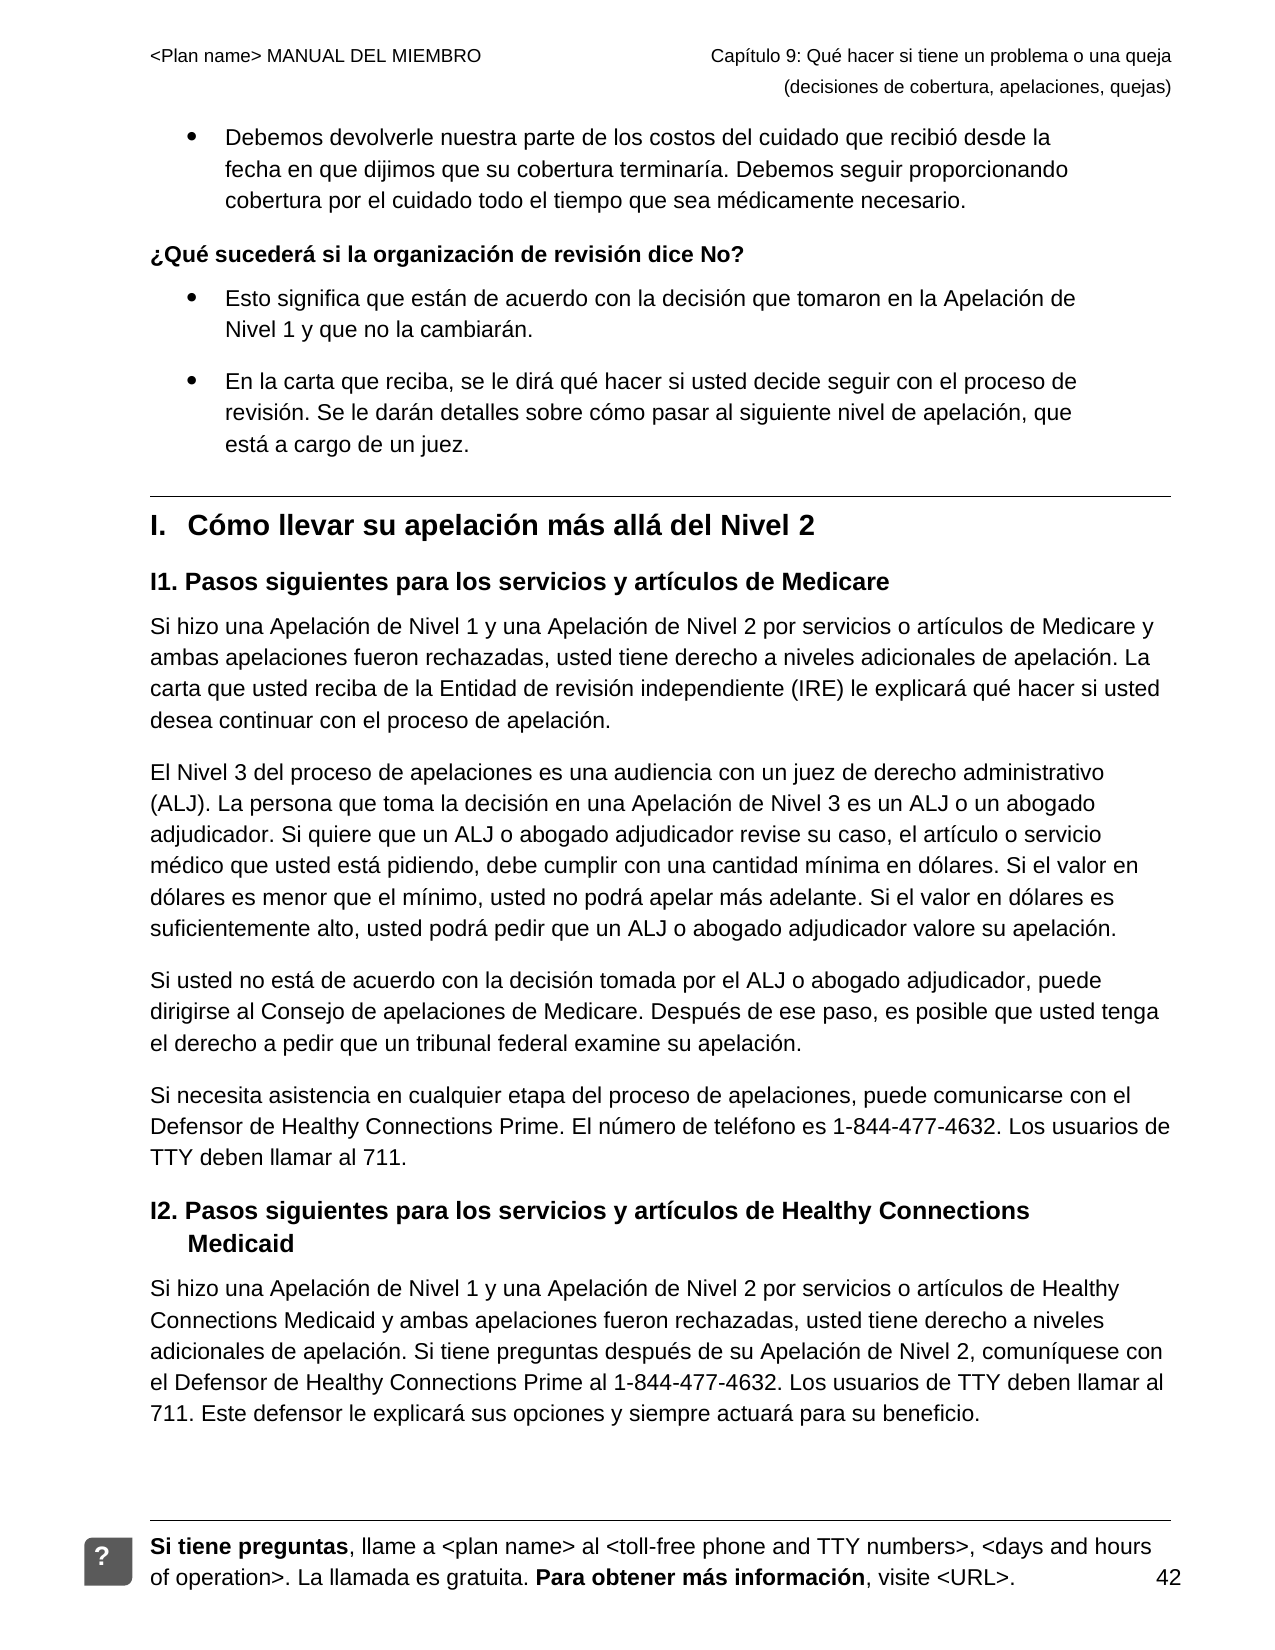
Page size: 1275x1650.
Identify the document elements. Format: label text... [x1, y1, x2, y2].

text Si necesita asistencia en cualquier etapa del proceso de apelaciones, puede comunicarse con el Defensor de Healthy Connections Prime. El número de teléfono es 1-844-477-4632. Los usuarios de TTY deben llamar al 711. [150, 1078, 1171, 1172]
text Si hizo una Apelación de Nivel 1 y una Apelación de Nivel 2 por servicios o artículos de Healthy Connections Medicaid y ambas apelaciones fueron rechazadas, usted tiene derecho a niveles adicionales de apelación. Si tiene preguntas después de su Apelación de Nivel 2, comuníquese con el Defensor de Healthy Connections Prime al 1-844-477-4632. Los usuarios de TTY deben llamar al 711. Este defensor le explicará sus opciones y siempre actuará para su beneficio. [150, 1272, 1171, 1428]
subtitle Cómo llevar su apelación más allá del Nivel 2 [150, 497, 1171, 543]
list Debemos devolverle nuestra parte de los costos del cuidado que recibió desde la fecha en que dijimos que su cobertura terminaría. Debemos seguir proporcionando cobertura por el cuidado todo el tiempo que sea médicamente necesario. [187, 121, 1096, 214]
subtitle I2. Pasos siguientes para los servicios y artículos de Healthy Connections Medicaid [150, 1193, 1096, 1259]
list Esto significa que están de acuerdo con la decisión que tomaron en la Apelación de Nivel 1 y que no la cambiarán. [187, 281, 1096, 344]
text Si usted no está de acuerdo con la decisión tomada por el ALJ o abogado adjudicador, puede dirigirse al Consejo de apelaciones de Medicare. Después de ese paso, es posible que usted tenga el derecho a pedir que un tribunal federal examine su apelación. [150, 963, 1171, 1057]
text Si hizo una Apelación de Nivel 1 y una Apelación de Nivel 2 por servicios o artículos de Medicare y ambas apelaciones fueron rechazadas, usted tiene derecho a niveles adicionales de apelación. La carta que usted reciba de la Entidad de revisión independiente (IRE) le explicará qué hacer si usted desea continuar con el proceso de apelación. [150, 609, 1171, 734]
text El Nivel 3 del proceso de apelaciones es una audiencia con un juez de derecho administrativo (ALJ). La persona que toma la decisión en una Apelación de Nivel 3 es un ALJ o un abogado adjudicador. Si quiere que un ALJ o abogado adjudicador revise su caso, el artículo o servicio médico que usted está pidiendo, debe cumplir con una cantidad mínima en dólares. Si el valor en dólares es menor que el mínimo, usted no podrá apelar más adelante. Si el valor en dólares es suficientemente alto, usted podrá pedir que un ALJ o abogado adjudicador valore su apelación. [150, 755, 1171, 943]
list En la carta que reciba, se le dirá qué hacer si usted decide seguir con el proceso de revisión. Se le darán detalles sobre cómo pasar al siguiente nivel de apelación, que está a cargo de un juez. [187, 364, 1096, 458]
subtitle I1. Pasos siguientes para los servicios y artículos de Medicare [150, 563, 1096, 597]
subtitle ¿Qué sucederá si la organización de revisión dice No? [150, 235, 1096, 269]
